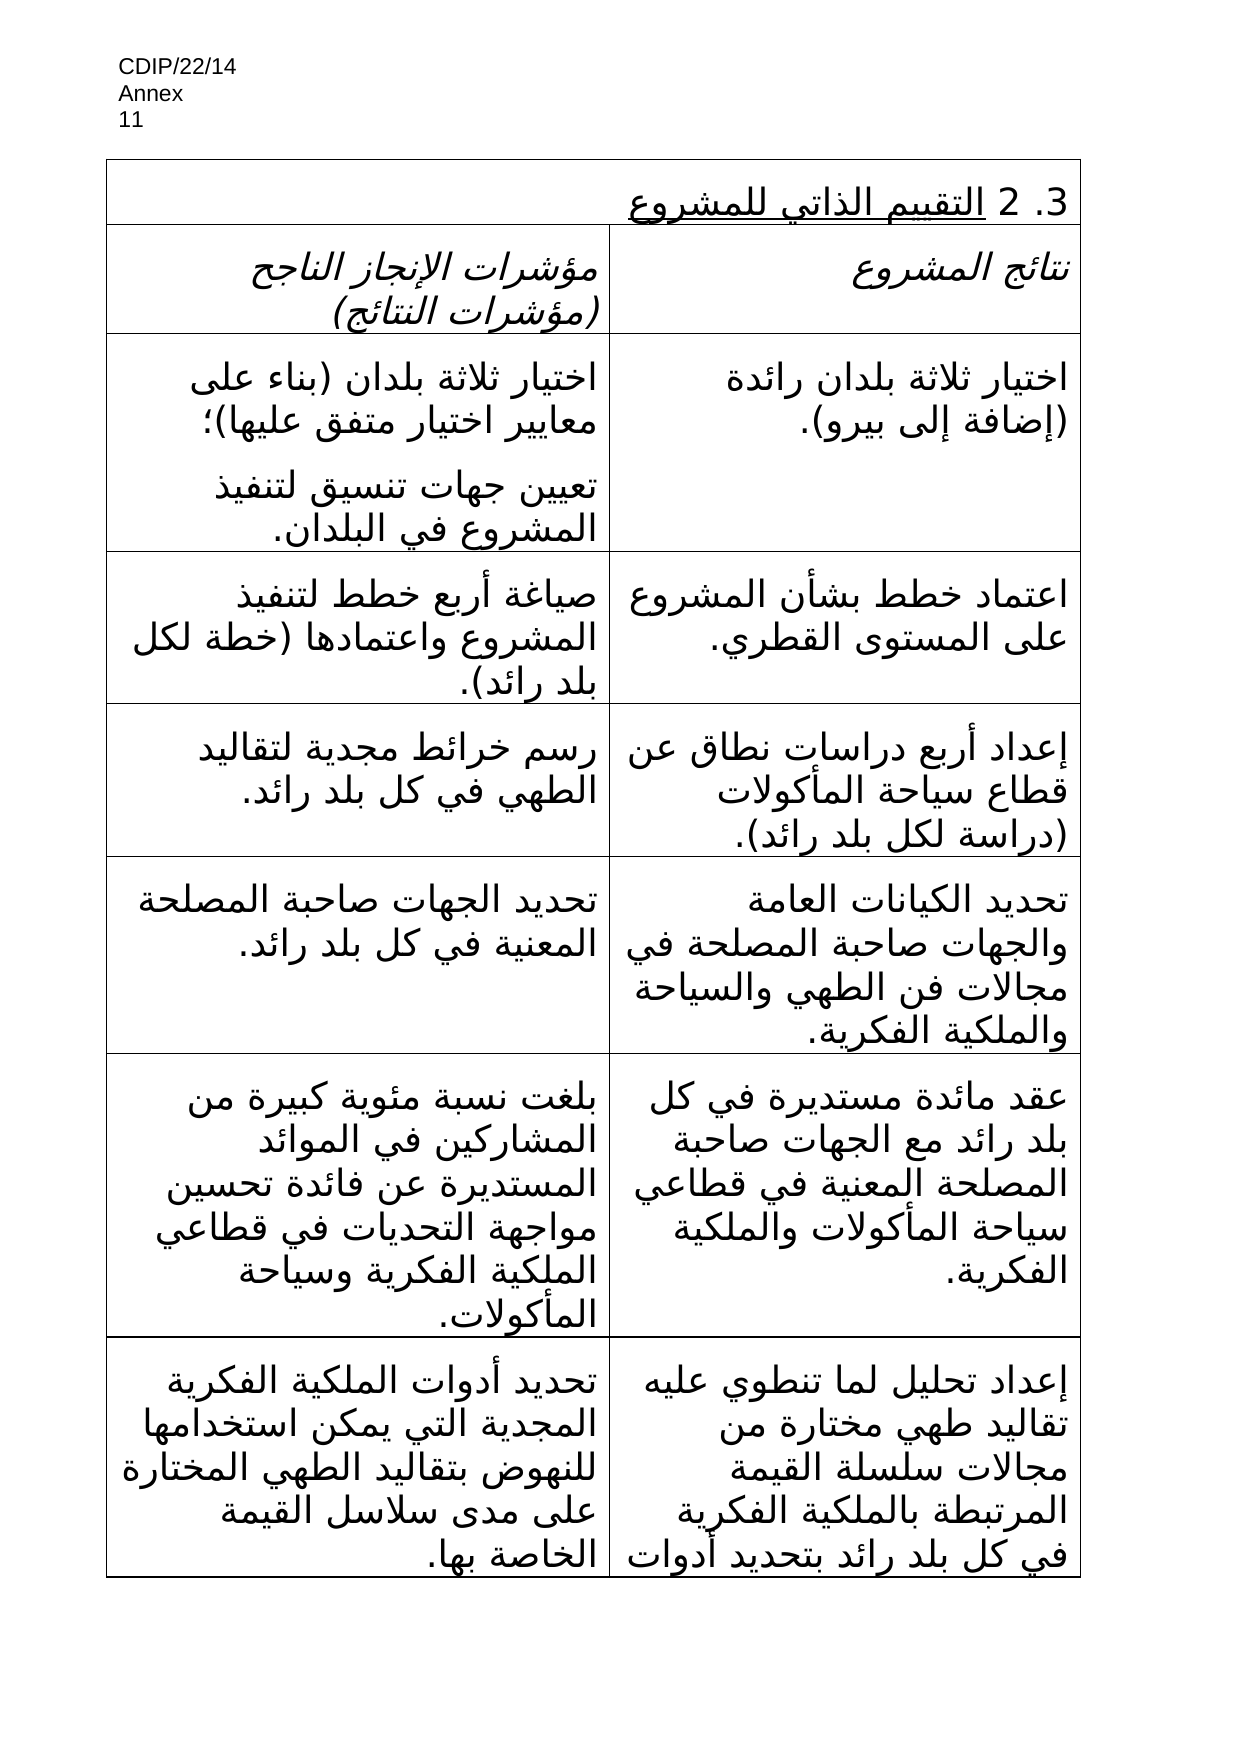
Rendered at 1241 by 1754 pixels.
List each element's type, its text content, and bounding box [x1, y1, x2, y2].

table_cell إعداد أربع دراسات نطاق عن قطاع سياحة المأكولات (دراسة لكل بلد رائد). [610, 704, 1080, 856]
table_cell بلغت نسبة مئوية كبيرة من المشاركين في الموائد المستديرة عن فائدة تحسين مواجهة التحديات في قطاعي الملكية الفكرية وسياحة المأكولات. [107, 1054, 609, 1336]
table_cell اعتماد خطط بشأن المشروع على المستوى القطري. [610, 552, 1080, 703]
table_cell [107, 1338, 609, 1576]
table_cell 3. 2 التقييم الذاتي للمشروع [107, 160, 1080, 224]
table_cell اختيار ثلاثة بلدان رائدة (إضافة إلى بيرو). [610, 334, 1080, 551]
table_cell تحديد الجهات صاحبة المصلحة المعنية في كل بلد رائد. [107, 857, 609, 1053]
table_cell صياغة أربع خطط لتنفيذ المشروع واعتمادها (خطة لكل بلد رائد). [107, 552, 609, 703]
table_cell عقد مائدة مستديرة في كل بلد رائد مع الجهات صاحبة المصلحة المعنية في قطاعي سياحة المأكولات والملكية الفكرية. [610, 1054, 1080, 1336]
table_cell اختيار ثلاثة بلدان (بناء على معايير اختيار متفق عليها)؛ تعيين جهات تنسيق لتنفيذ المشروع في البلدان. [107, 334, 609, 551]
table_cell مؤشرات الإنجاز الناجح (مؤشرات النتائج) [107, 225, 609, 333]
table_cell رسم خرائط مجدية لتقاليد الطهي في كل بلد رائد. [107, 704, 609, 856]
table_cell نتائج المشروع [610, 225, 1080, 333]
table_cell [610, 1338, 1080, 1576]
table_cell تحديد الكيانات العامة والجهات صاحبة المصلحة في مجالات فن الطهي والسياحة والملكية الفكرية. [610, 857, 1080, 1053]
